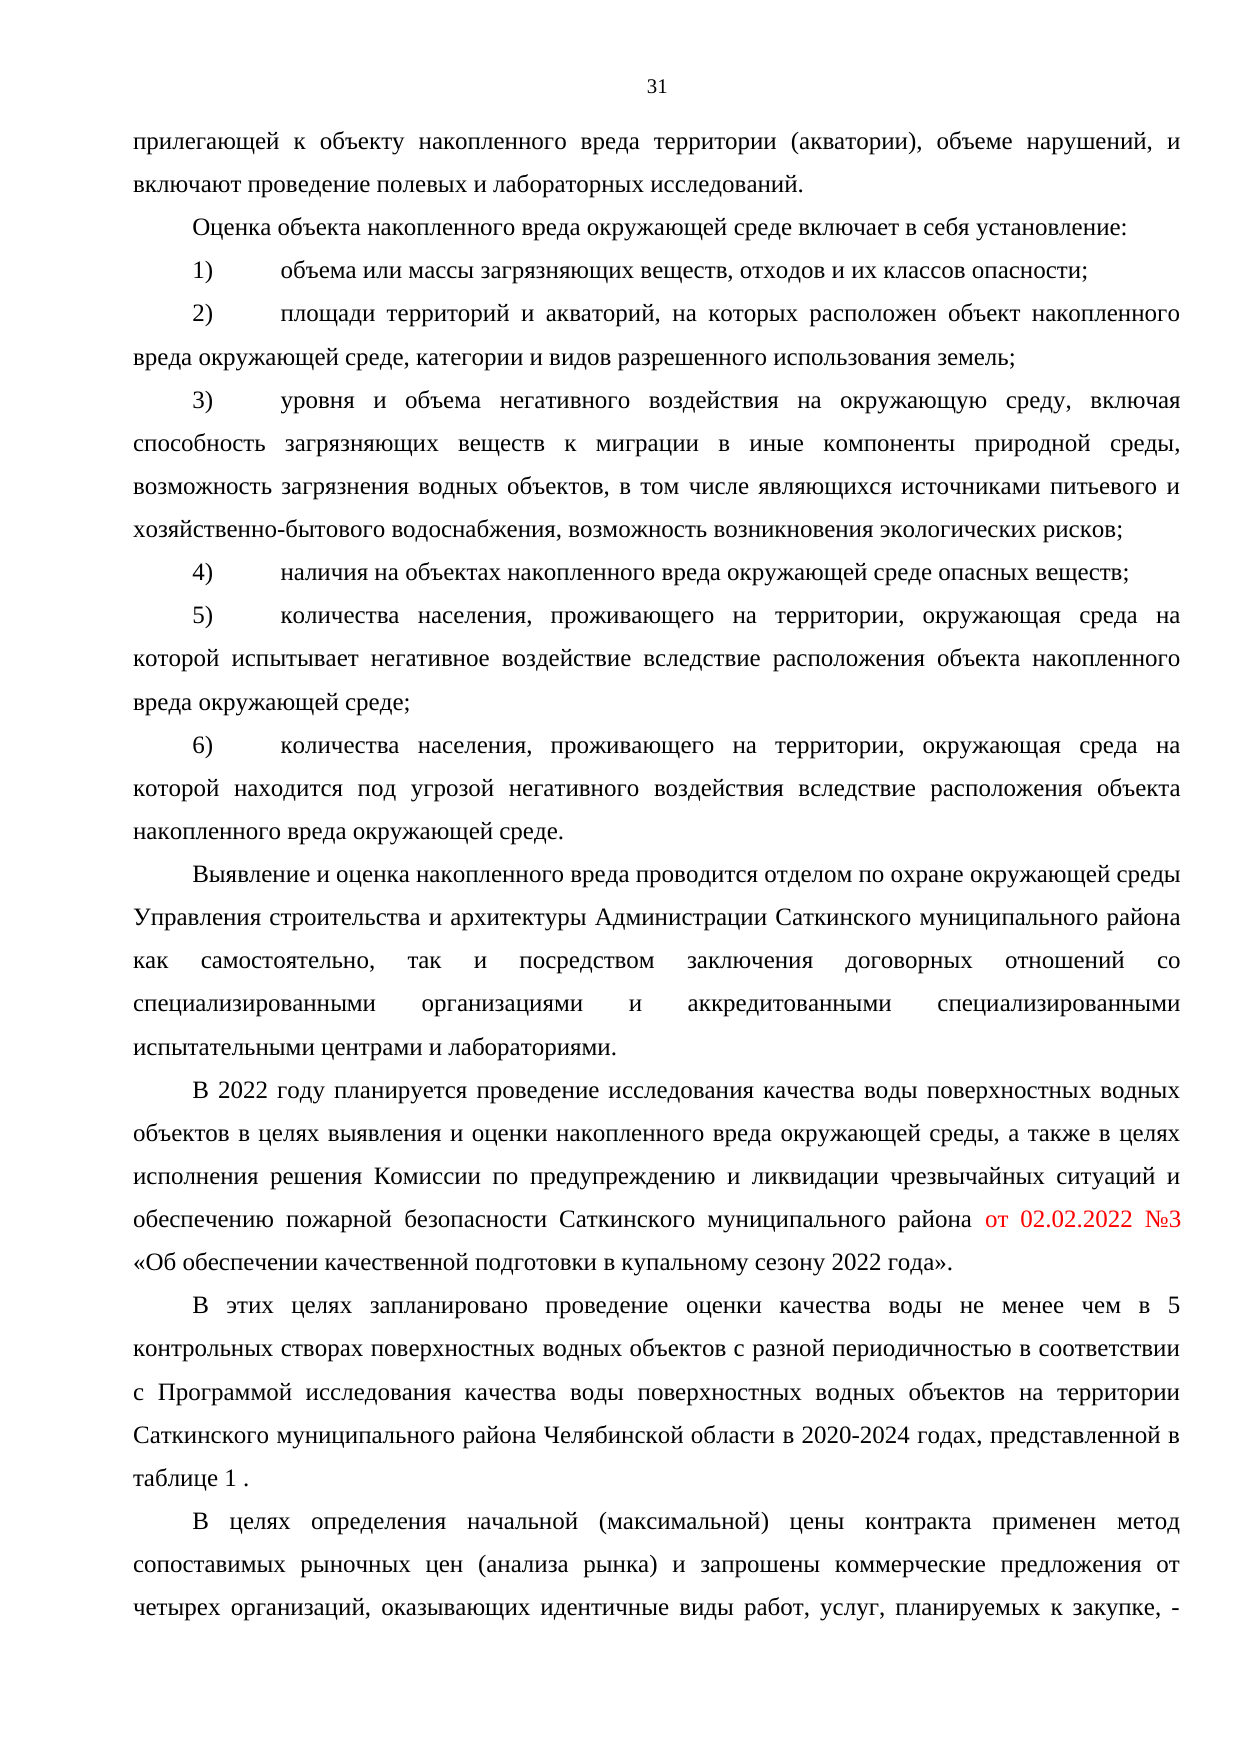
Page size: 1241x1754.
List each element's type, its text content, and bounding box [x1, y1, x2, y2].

text Оценка объекта накопленного вреда окружающей среде включает в себя установление: [133, 212, 1181, 241]
text 6) количества населения, проживающего на территории, окружающая среда на которой находится под угрозой негативного воздействия вследствие расположения объекта накопленного вреда окружающей среде. [133, 730, 1181, 845]
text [133, 1506, 1181, 1621]
text 1) объема или массы загрязняющих веществ, отходов и их классов опасности; [133, 255, 1181, 284]
text 4) наличия на объектах накопленного вреда окружающей среде опасных веществ; [133, 557, 1181, 586]
text Выявление и оценка накопленного вреда проводится отделом по охране окружающей среды Управления строительства и архитектуры Администрации Саткинского муниципального района как самостоятельно, так и посредством заключения договорных отношений со специализированными организациями и аккредитованными специализированными испытательными центрами и лабораториями. [133, 859, 1181, 1060]
text В этих целях запланировано проведение оценки качества воды не менее чем в 5 контрольных створах поверхностных водных объектов с разной периодичностью в соответствии с Программой исследования качества воды поверхностных водных объектов на территории Саткинского муниципального района Челябинской области в 2020-2024 годах, представленной в таблице 1 . [133, 1290, 1181, 1492]
text 3) уровня и объема негативного воздействия на окружающую среду, включая способность загрязняющих веществ к миграции в иные компоненты природной среды, возможность загрязнения водных объектов, в том числе являющихся источниками питьевого и хозяйственно-бытового водоснабжения, возможность возникновения экологических рисков; [133, 385, 1181, 543]
text 5) количества населения, проживающего на территории, окружающая среда на которой испытывает негативное воздействие вследствие расположения объекта накопленного вреда окружающей среде; [133, 600, 1181, 715]
text В 2022 году планируется проведение исследования качества воды поверхностных водных объектов в целях выявления и оценки накопленного вреда окружающей среды, а также в целях исполнения решения Комиссии по предупреждению и ликвидации чрезвычайных ситуаций и обеспечению пожарной безопасности Саткинского муниципального района от 02.02.2022 №3 «Об обеспечении качественной подготовки в купальному сезону 2022 года». [133, 1075, 1181, 1276]
text 2) площади территорий и акваторий, на которых расположен объект накопленного вреда окружающей среде, категории и видов разрешенного использования земель; [133, 298, 1181, 370]
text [133, 126, 1181, 198]
